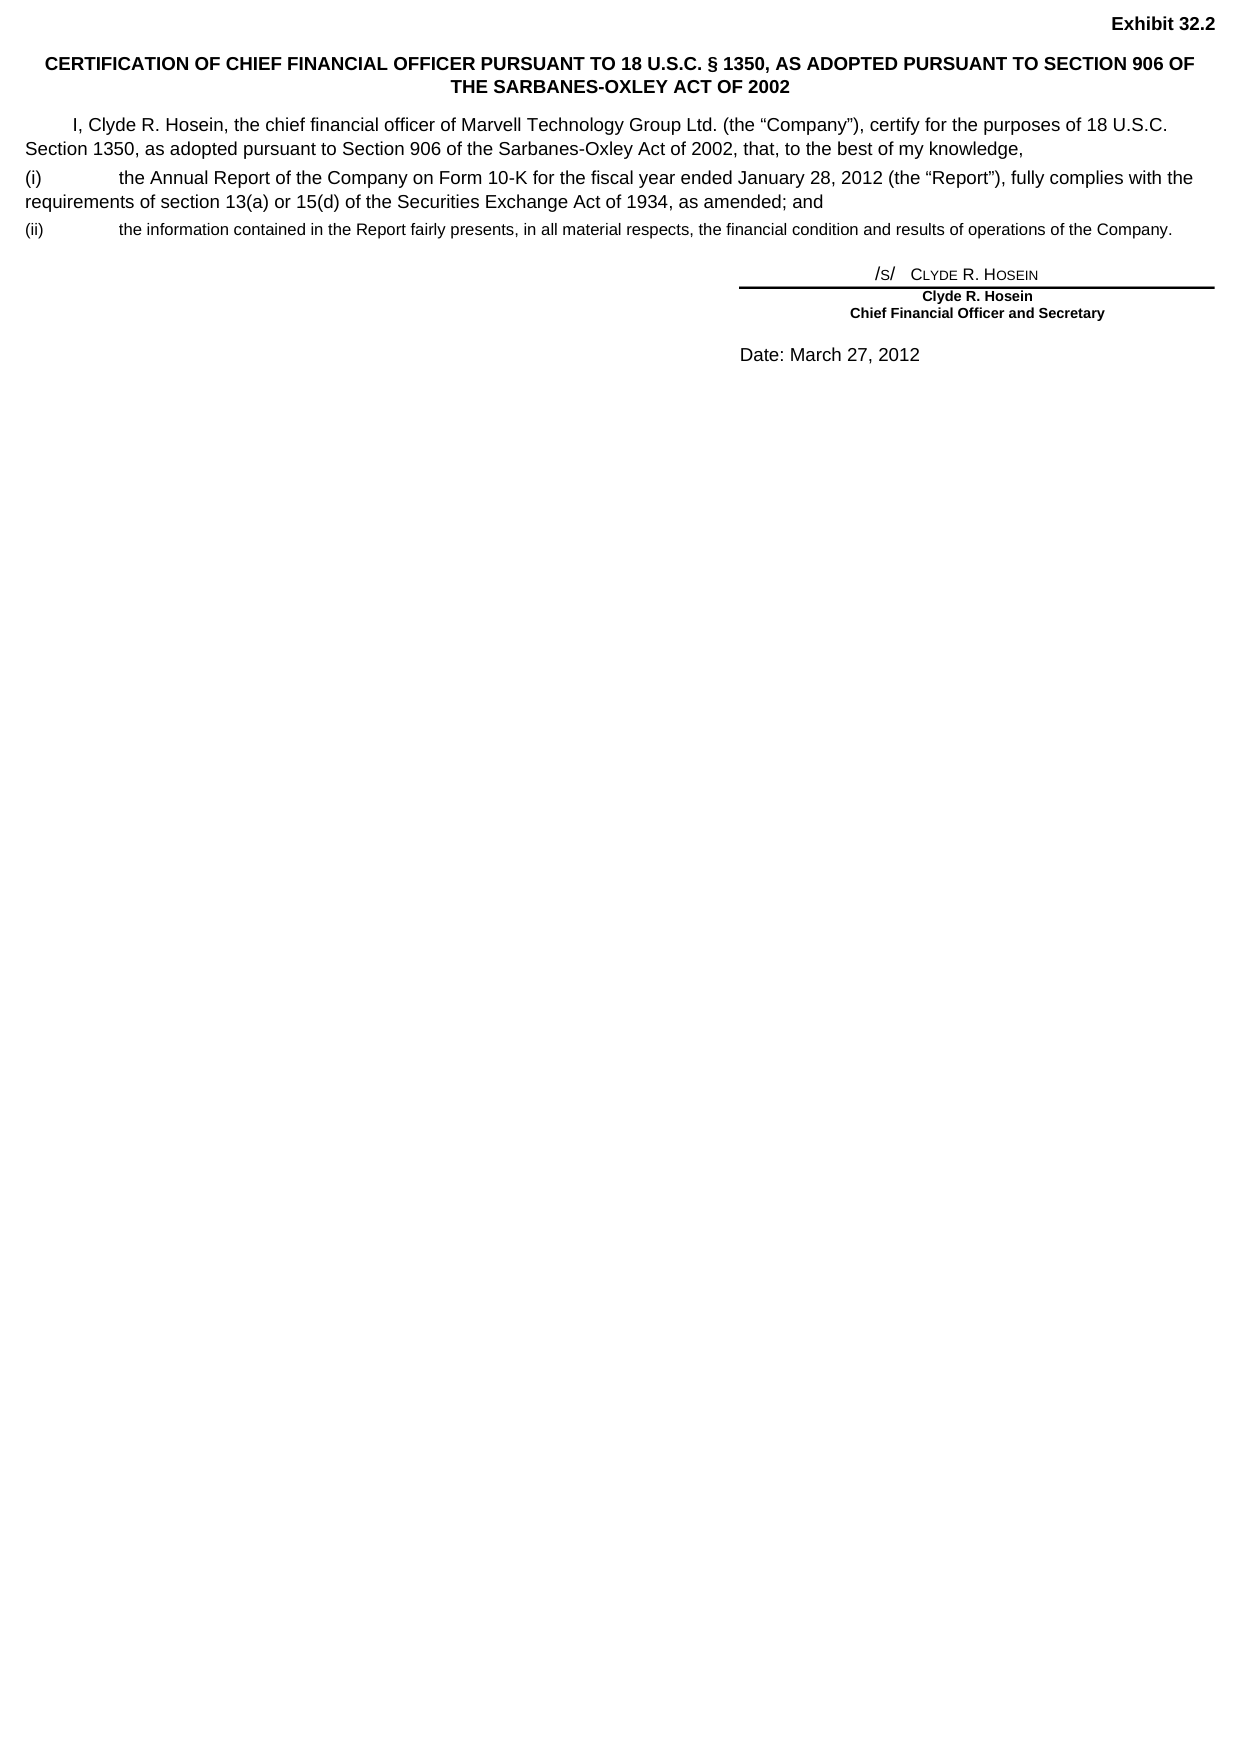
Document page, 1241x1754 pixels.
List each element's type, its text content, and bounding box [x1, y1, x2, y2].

text CERTIFICATION OF CHIEF FINANCIAL OFFICER PURSUANT TO 18 U.S.C. § 1350, AS ADOPTED PURSUANT TO SECTION 906 OF THE SARBANES-OXLEY ACT OF 2002 [25, 52, 1215, 97]
text I, Clyde R. Hosein, the chief financial officer of Marvell Technology Group Ltd. (the “Company”), certify for the purposes of 18 U.S.C. Section 1350, as adopted pursuant to Section 906 of the Sarbanes-Oxley Act of 2002, that, to the best of my knowledge, [25, 114, 1194, 159]
text Clyde R. Hosein [739, 288, 1215, 305]
text Chief Financial Officer and Secretary [739, 305, 1215, 322]
list the Annual Report of the Company on Form 10-K for the fiscal year ended January 28, 2012 (the “Report”), fully complies with the requirements of section 13(a) or 15(d) of the Securities Exchange Act of 1934, as amended; and [25, 167, 1215, 212]
text Date: March 27, 2012 [739, 343, 1215, 365]
text /S/ CLYDE R. HOSEIN [875, 263, 1215, 285]
list the information contained in the Report fairly presents, in all material respects, the financial condition and results of operations of the Company. [25, 219, 1215, 239]
text Exhibit 32.2 [25, 13, 1215, 34]
